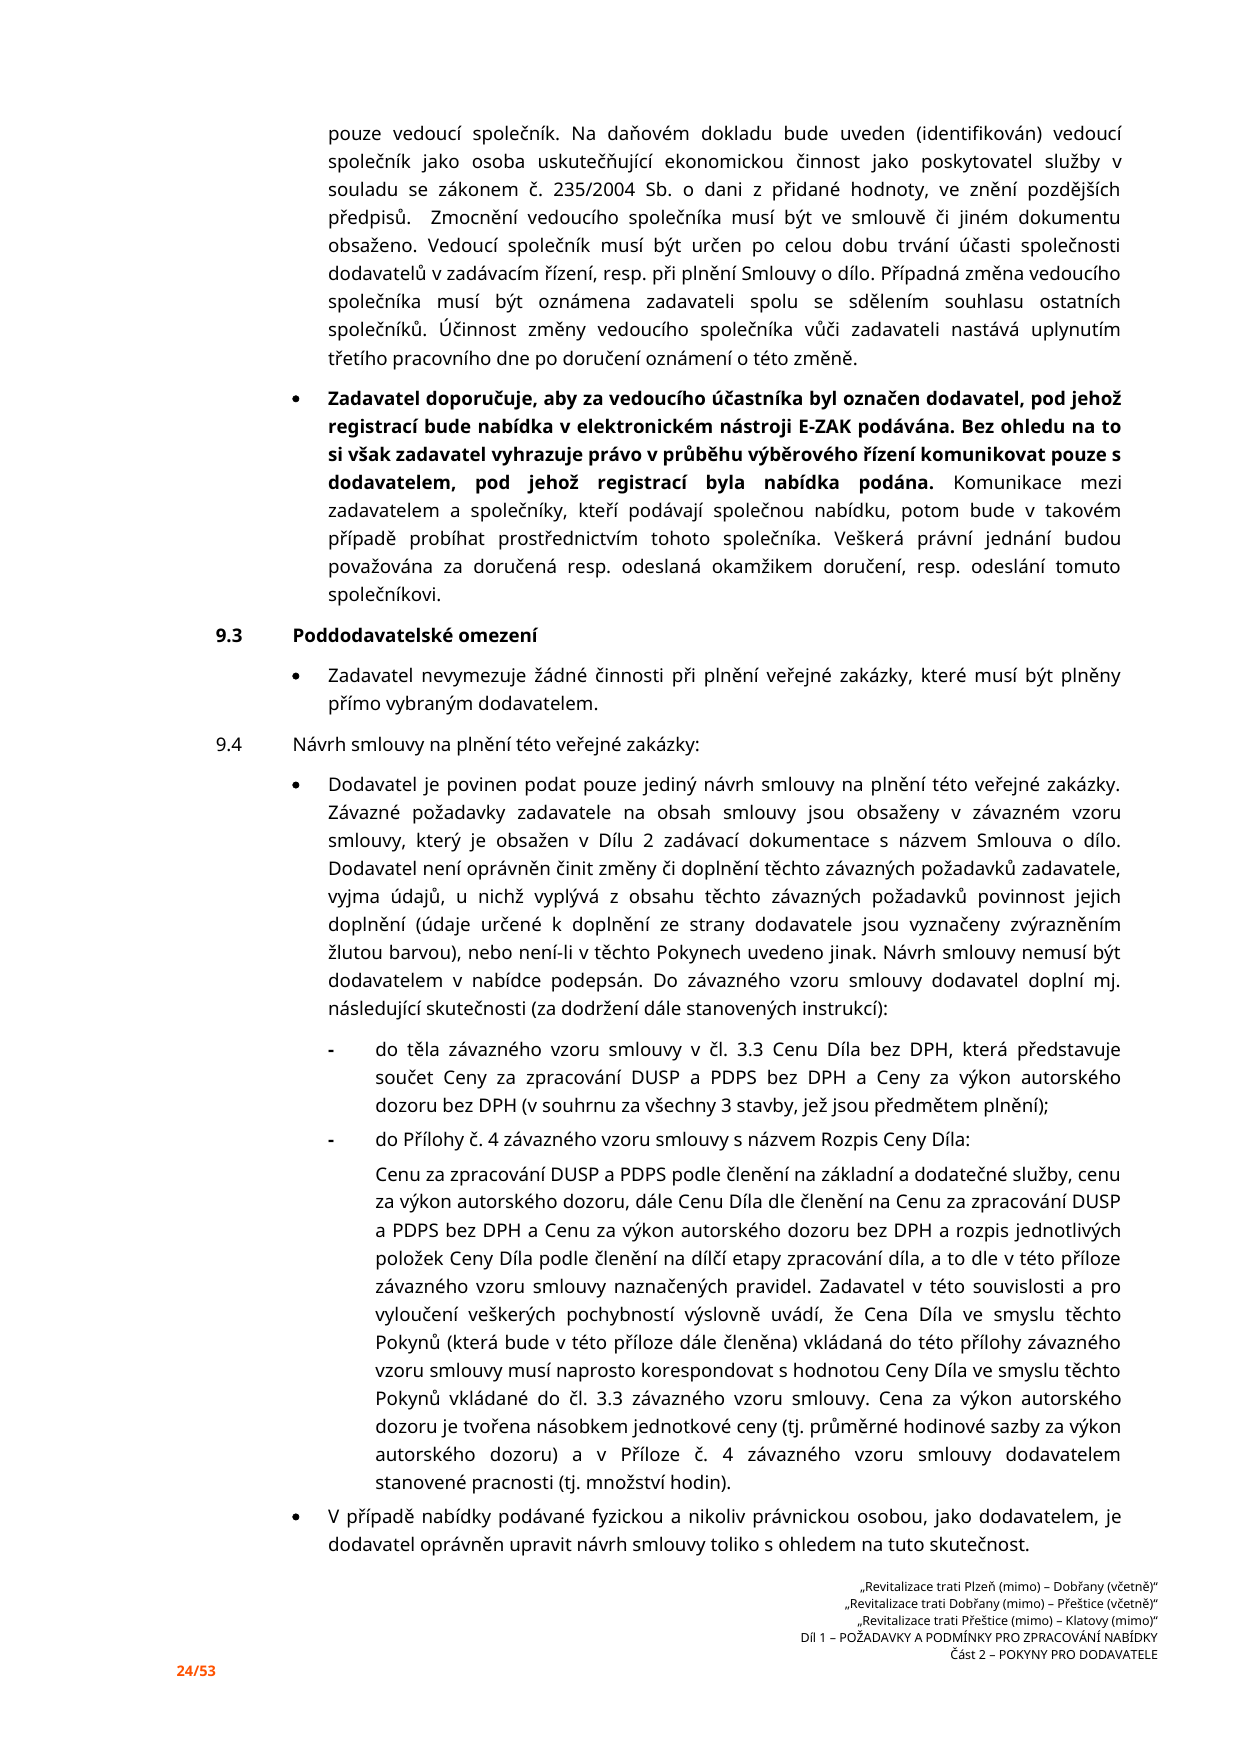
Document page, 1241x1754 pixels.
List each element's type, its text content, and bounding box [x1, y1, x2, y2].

text Zadavatel doporučuje, aby za vedoucího účastníka byl označen dodavatel, pod jehož registrací bude nabídka v elektronickém nástroji E-ZAK podávána. Bez ohledu na to si však zadavatel vyhrazuje právo v průběhu výběrového řízení komunikovat pouze s dodavatelem, pod jehož registrací byla nabídka podána. Komunikace mezi zadavatelem a společníky, kteří podávají společnou nabídku, potom bude v takovém případě probíhat prostřednictvím tohoto společníka. Veškerá právní jednání budou považována za doručená resp. odeslaná okamžikem doručení, resp. odeslání tomuto společníkovi. [292, 385, 1122, 607]
text Návrh smlouvy na plnění této veřejné zakázky: [216, 731, 1122, 757]
text do těla závazného vzoru smlouvy v čl. 3.3 Cenu Díla bez DPH, která představuje součet Ceny za zpracování DUSP a PDPS bez DPH a Ceny za výkon autorského dozoru bez DPH (v souhrnu za všechny 3 stavby, jež jsou předmětem plnění); [328, 1036, 1122, 1118]
text do Přílohy č. 4 závazného vzoru smlouvy s názvem Rozpis Ceny Díla: [328, 1127, 1122, 1152]
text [292, 121, 1122, 370]
text Poddodavatelské omezení [216, 622, 1122, 647]
text Dodavatel je povinen podat pouze jediný návrh smlouvy na plnění této veřejné zakázky. Závazné požadavky zadavatele na obsah smlouvy jsou obsaženy v závazném vzoru smlouvy, který je obsažen v Dílu 2 zadávací dokumentace s názvem Smlouva o dílo. Dodavatel není oprávněn činit změny či doplnění těchto závazných požadavků zadavatele, vyjma údajů, u nichž vyplývá z obsahu těchto závazných požadavků povinnost jejich doplnění (údaje určené k doplnění ze strany dodavatele jsou vyznačeny zvýrazněním žlutou barvou), nebo není-li v těchto Pokynech uvedeno jinak. Návrh smlouvy nemusí být dodavatelem v nabídce podepsán. Do závazného vzoru smlouvy dodavatel doplní mj. následující skutečnosti (za dodržení dále stanovených instrukcí): [292, 772, 1122, 1021]
list Cenu za zpracování DUSP a PDPS podle členění na základní a dodatečné služby, cenu za výkon autorského dozoru, dále Cenu Díla dle členění na Cenu za zpracování DUSP a PDPS bez DPH a Cenu za výkon autorského dozoru bez DPH a rozpis jednotlivých položek Ceny Díla podle členění na dílčí etapy zpracování díla, a to dle v této příloze závazného vzoru smlouvy naznačených pravidel. Zadavatel v této souvislosti a pro vyloučení veškerých pochybností výslovně uvádí, že Cena Díla ve smyslu těchto Pokynů (která bude v této příloze dále členěna) vkládaná do této přílohy závazného vzoru smlouvy musí naprosto korespondovat s hodnotou Ceny Díla ve smyslu těchto Pokynů vkládané do čl. 3.3 závazného vzoru smlouvy. Cena za výkon autorského dozoru je tvořena násobkem jednotkové ceny (tj. průměrné hodinové sazby za výkon autorského dozoru) a v Příloze č. 4 závazného vzoru smlouvy dodavatelem stanovené pracnosti (tj. množství hodin). [375, 1161, 1122, 1494]
text V případě nabídky podávané fyzickou a nikoliv právnickou osobou, jako dodavatelem, je dodavatel oprávněn upravit návrh smlouvy toliko s ohledem na tuto skutečnost. [292, 1503, 1122, 1557]
text Zadavatel nevymezuje žádné činnosti při plnění veřejné zakázky, které musí být plněny přímo vybraným dodavatelem. [292, 662, 1122, 716]
